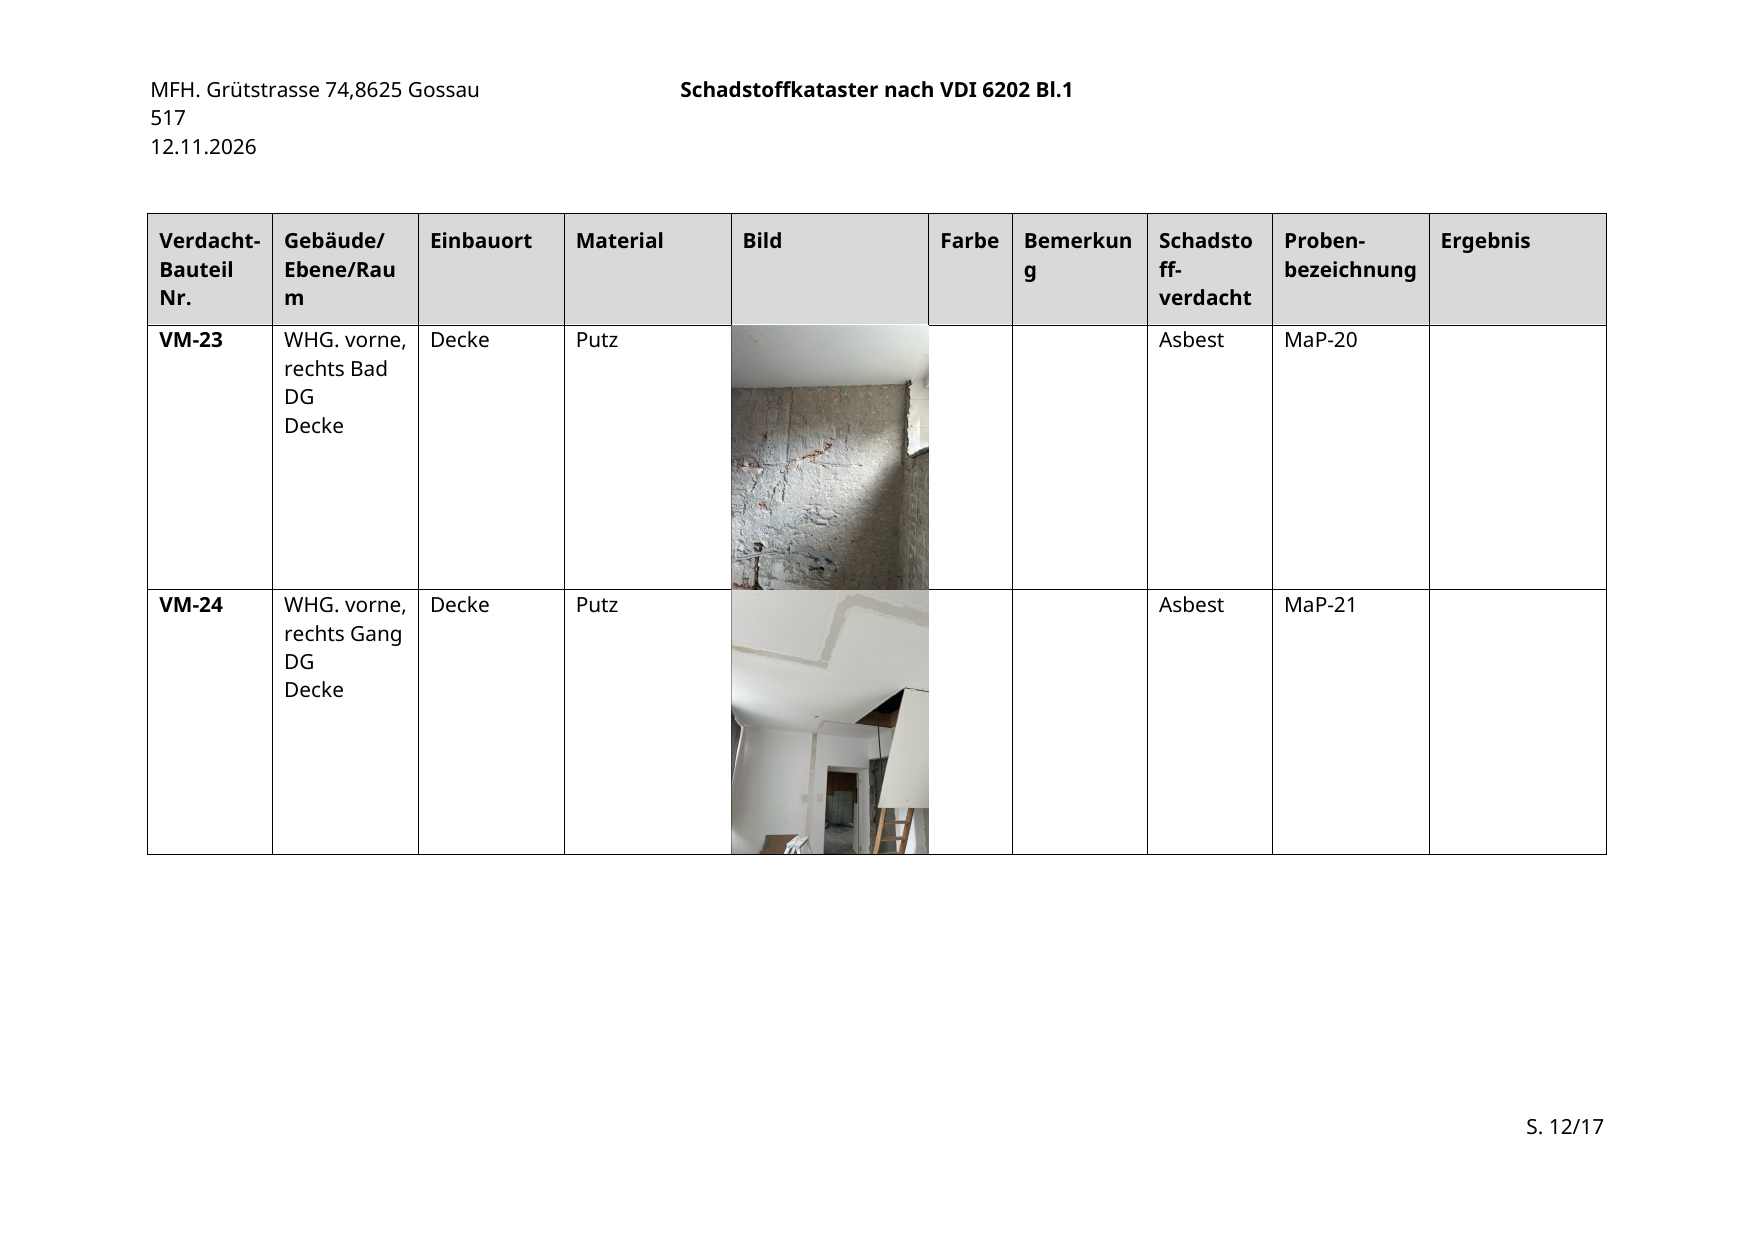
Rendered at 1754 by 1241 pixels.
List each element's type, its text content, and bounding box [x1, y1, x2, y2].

table_header Gebäude/ Ebene/Raum [273, 214, 418, 324]
picture [731, 325, 929, 854]
table_cell MaP-21 [1273, 590, 1429, 854]
table_cell MaP-20 [1273, 326, 1429, 589]
table_cell Putz [565, 590, 731, 854]
table_cell Putz [565, 326, 731, 589]
table_cell [1013, 590, 1147, 854]
table_header Bild [732, 214, 928, 324]
table_cell [1013, 326, 1147, 589]
table_cell Decke [419, 326, 564, 589]
table_cell VM-24 [148, 590, 272, 854]
table_header Einbauort [419, 214, 564, 324]
table_cell WHG. vorne, rechts Gang DG Decke [273, 590, 418, 854]
table_cell [1430, 326, 1606, 589]
table_cell VM-23 [148, 326, 272, 589]
table_cell WHG. vorne, rechts Bad DG Decke [273, 326, 418, 589]
table_cell Asbest [1148, 590, 1272, 854]
table_header Material [565, 214, 731, 324]
table_header Farbe [929, 214, 1012, 324]
table_cell [929, 590, 1012, 854]
table_header Bemerkung [1013, 214, 1147, 324]
table_cell [1430, 590, 1606, 854]
table_header Verdacht-Bauteil Nr. [148, 214, 272, 324]
table_cell [929, 326, 1012, 589]
table_header Ergebnis [1430, 214, 1606, 324]
table_cell Decke [419, 590, 564, 854]
table_header Schadstoff-verdacht [1148, 214, 1272, 324]
table_header Proben-bezeichnung [1273, 214, 1429, 324]
table_cell Asbest [1148, 326, 1272, 589]
